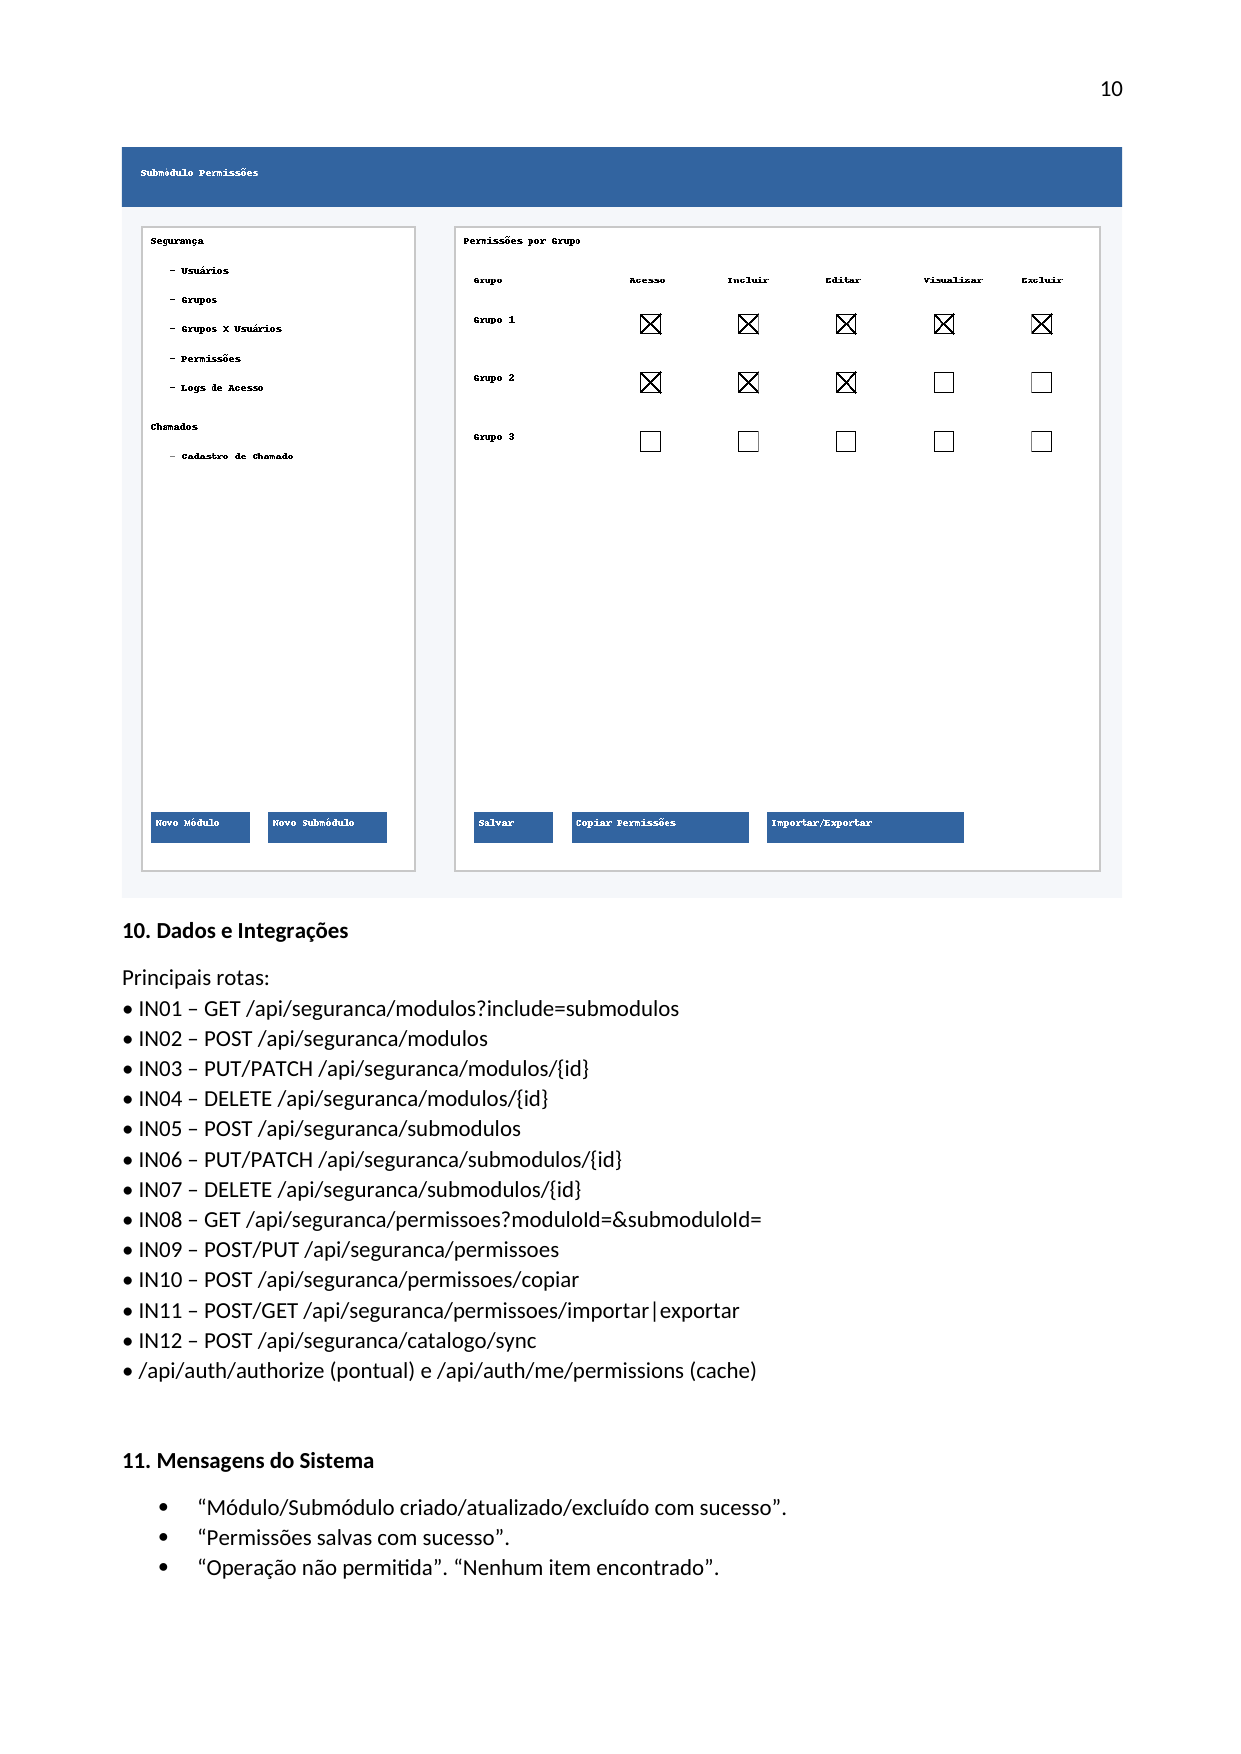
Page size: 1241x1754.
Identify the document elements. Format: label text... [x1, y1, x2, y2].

list “Módulo/Submódulo criado/atualizado/excluído com sucesso”. [159, 1493, 1122, 1521]
list “Operação não permitida”. “Nenhum item encontrado”. [159, 1553, 1122, 1581]
text Principais rotas: • IN01 – GET /api/seguranca/modulos?include=submodulos • IN02 – POST /api/seguranca/modulos • IN03 – PUT/PATCH /api/seguranca/modulos/{id} • IN04 – DELETE /api/seguranca/modulos/{id} • IN05 – POST /api/seguranca/submodulos • IN06 – PUT/PATCH /api/seguranca/submodulos/{id} • IN07 – DELETE /api/seguranca/submodulos/{id} • IN08 – GET /api/seguranca/permissoes?moduloId=&submoduloId= • IN09 – POST/PUT /api/seguranca/permissoes • IN10 – POST /api/seguranca/permissoes/copiar • IN11 – POST/GET /api/seguranca/permissoes/importar|exportar • IN12 – POST /api/seguranca/catalogo/sync • /api/auth/authorize (pontual) e /api/auth/me/permissions (cache) [122, 963, 1122, 1384]
list “Permissões salvas com sucesso”. [159, 1523, 1122, 1551]
subtitle 11. Mensagens do Sistema [122, 1446, 1122, 1474]
subtitle 10. Dados e Integrações [122, 917, 1122, 945]
picture [121, 147, 1123, 898]
